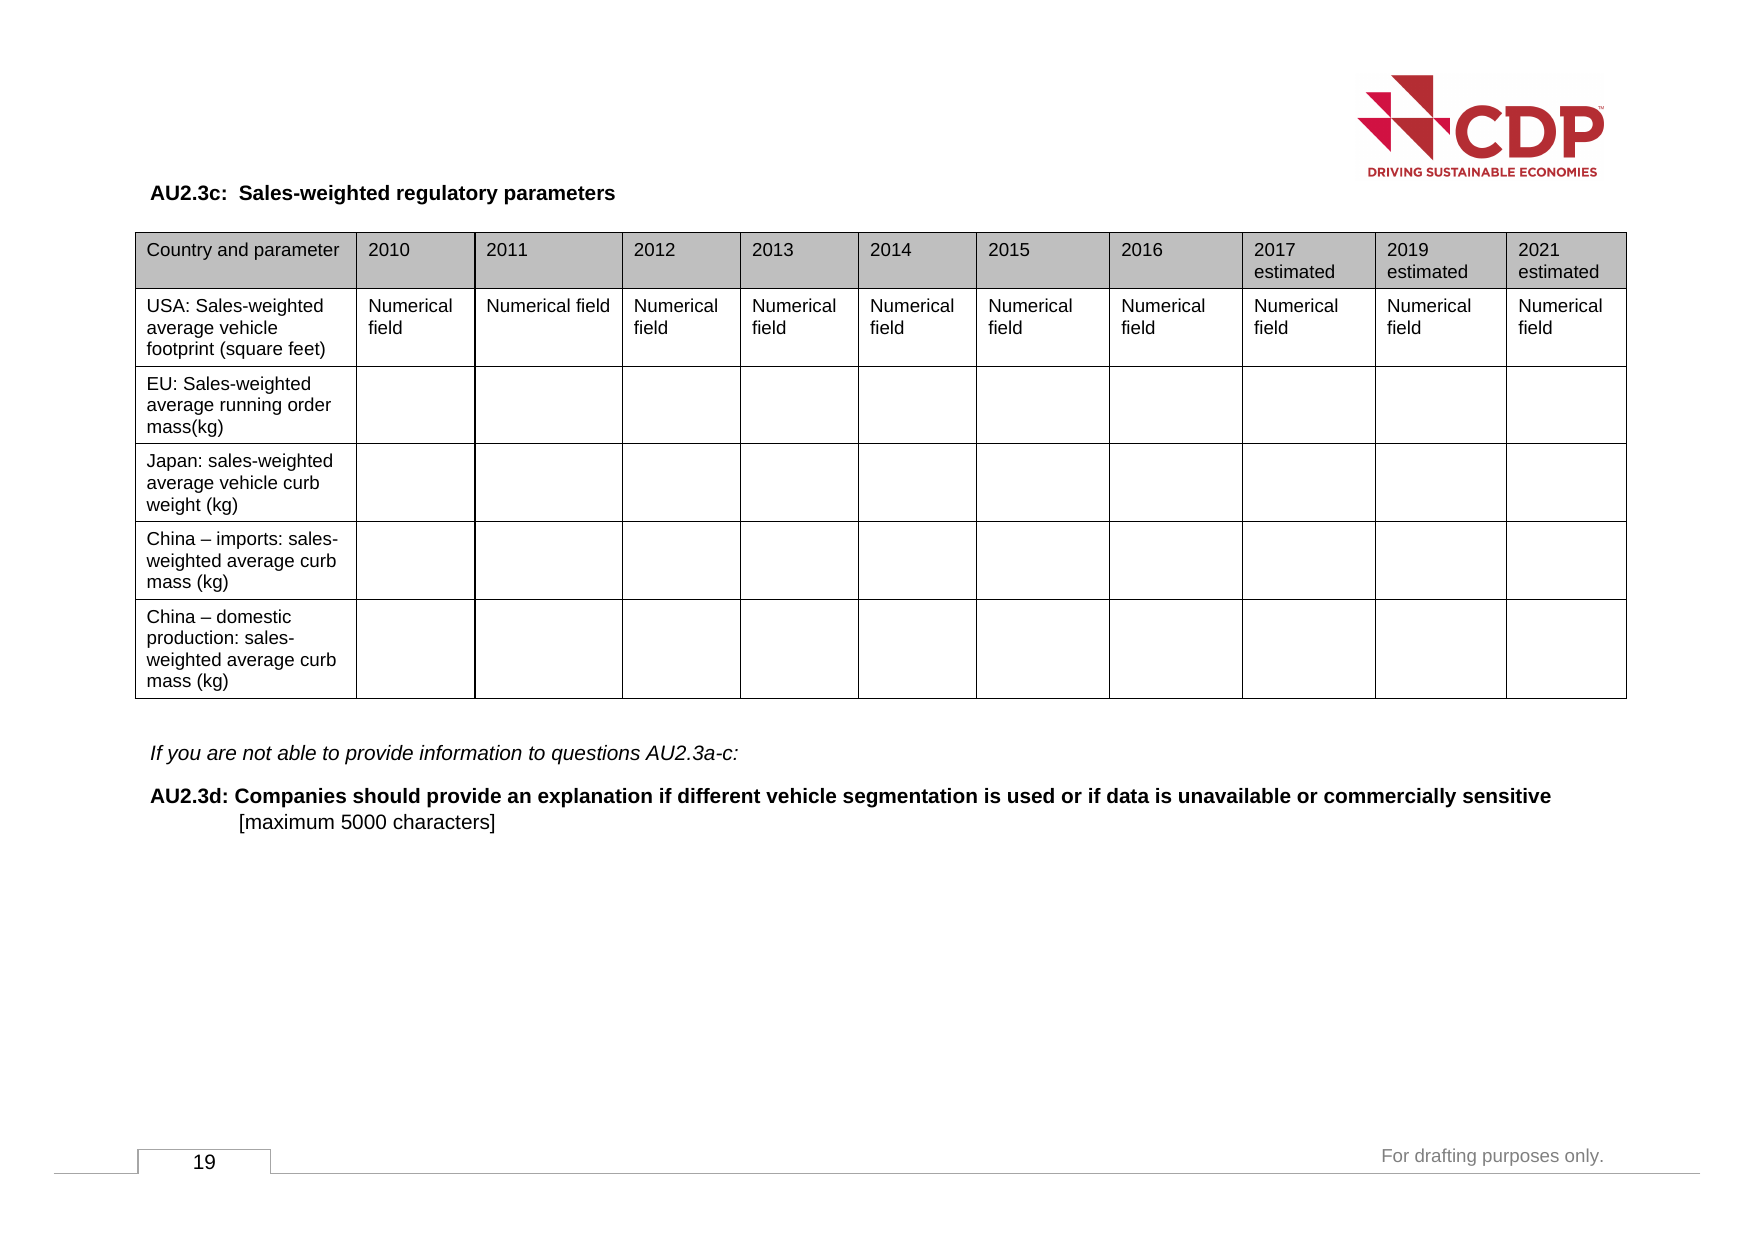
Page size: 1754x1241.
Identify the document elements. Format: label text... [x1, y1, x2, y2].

table_cell [476, 444, 622, 521]
table_cell [476, 367, 622, 443]
table_cell Numerical field [357, 289, 474, 366]
table_cell [623, 600, 740, 698]
table_cell Numerical field [1376, 289, 1506, 366]
table_header 2015 [977, 233, 1109, 288]
table_cell [1376, 522, 1506, 598]
table_cell Numerical field [623, 289, 740, 366]
picture [1355, 73, 1604, 181]
table_cell [859, 367, 976, 443]
table_cell [1243, 522, 1375, 598]
table_cell [1110, 444, 1242, 521]
table_cell [1376, 444, 1506, 521]
table_cell [1507, 367, 1626, 443]
table_cell [357, 444, 474, 521]
table_cell Numerical field [977, 289, 1109, 366]
table_cell [1110, 367, 1242, 443]
table_cell [1243, 444, 1375, 521]
table_cell [741, 367, 858, 443]
table_cell [977, 367, 1109, 443]
table_cell [476, 522, 622, 598]
table_cell [859, 600, 976, 698]
table_cell [357, 367, 474, 443]
table_cell [623, 522, 740, 598]
table_cell [741, 522, 858, 598]
table_cell [1507, 522, 1626, 598]
table_header 2017 estimated [1243, 233, 1375, 288]
table_header 2016 [1110, 233, 1242, 288]
table_cell Numerical field [859, 289, 976, 366]
table_cell [1110, 522, 1242, 598]
table_cell [1507, 600, 1626, 698]
table_cell Numerical field [741, 289, 858, 366]
table_cell [977, 600, 1109, 698]
text If you are not able to provide information to questions AU2.3a-c: [150, 741, 1604, 765]
table_header Country and parameter [136, 233, 356, 288]
text AU2.3c: Sales-weighted regulatory parameters [150, 180, 1604, 204]
table_cell [623, 444, 740, 521]
table_cell [1110, 600, 1242, 698]
table_cell [859, 522, 976, 598]
table_cell USA: Sales-weighted average vehicle footprint (square feet) [136, 289, 356, 366]
table_header 2012 [623, 233, 740, 288]
table_cell [741, 600, 858, 698]
table_cell Numerical field [1110, 289, 1242, 366]
table_cell [357, 600, 474, 698]
table_cell China – imports: sales-weighted average curb mass (kg) [136, 522, 356, 598]
table_cell [977, 522, 1109, 598]
table_cell China – domestic production: sales-weighted average curb mass (kg) [136, 600, 356, 698]
table_header 2013 [741, 233, 858, 288]
table_cell Numerical field [476, 289, 622, 366]
table_cell [1243, 600, 1375, 698]
table_cell [1376, 600, 1506, 698]
table_cell [476, 600, 622, 698]
table_cell [623, 367, 740, 443]
table_cell [859, 444, 976, 521]
table_cell [741, 444, 858, 521]
table_header 2021 estimated [1507, 233, 1626, 288]
table_cell Numerical field [1507, 289, 1626, 366]
table_cell [1376, 367, 1506, 443]
table_header 2019 estimated [1376, 233, 1506, 288]
table_cell [1507, 444, 1626, 521]
table_header 2014 [859, 233, 976, 288]
table_cell [1243, 367, 1375, 443]
text AU2.3d: Companies should provide an explanation if different vehicle segmentation is used or if data is unavailable or commercially sensitive [maximum 5000 characters] [150, 784, 1604, 833]
table_cell Numerical field [1243, 289, 1375, 366]
table_cell EU: Sales-weighted average running order mass(kg) [136, 367, 356, 443]
table_cell [357, 522, 474, 598]
table_header 2011 [476, 233, 622, 288]
table_cell Japan: sales-weighted average vehicle curb weight (kg) [136, 444, 356, 521]
table_header 2010 [357, 233, 474, 288]
table_cell [977, 444, 1109, 521]
